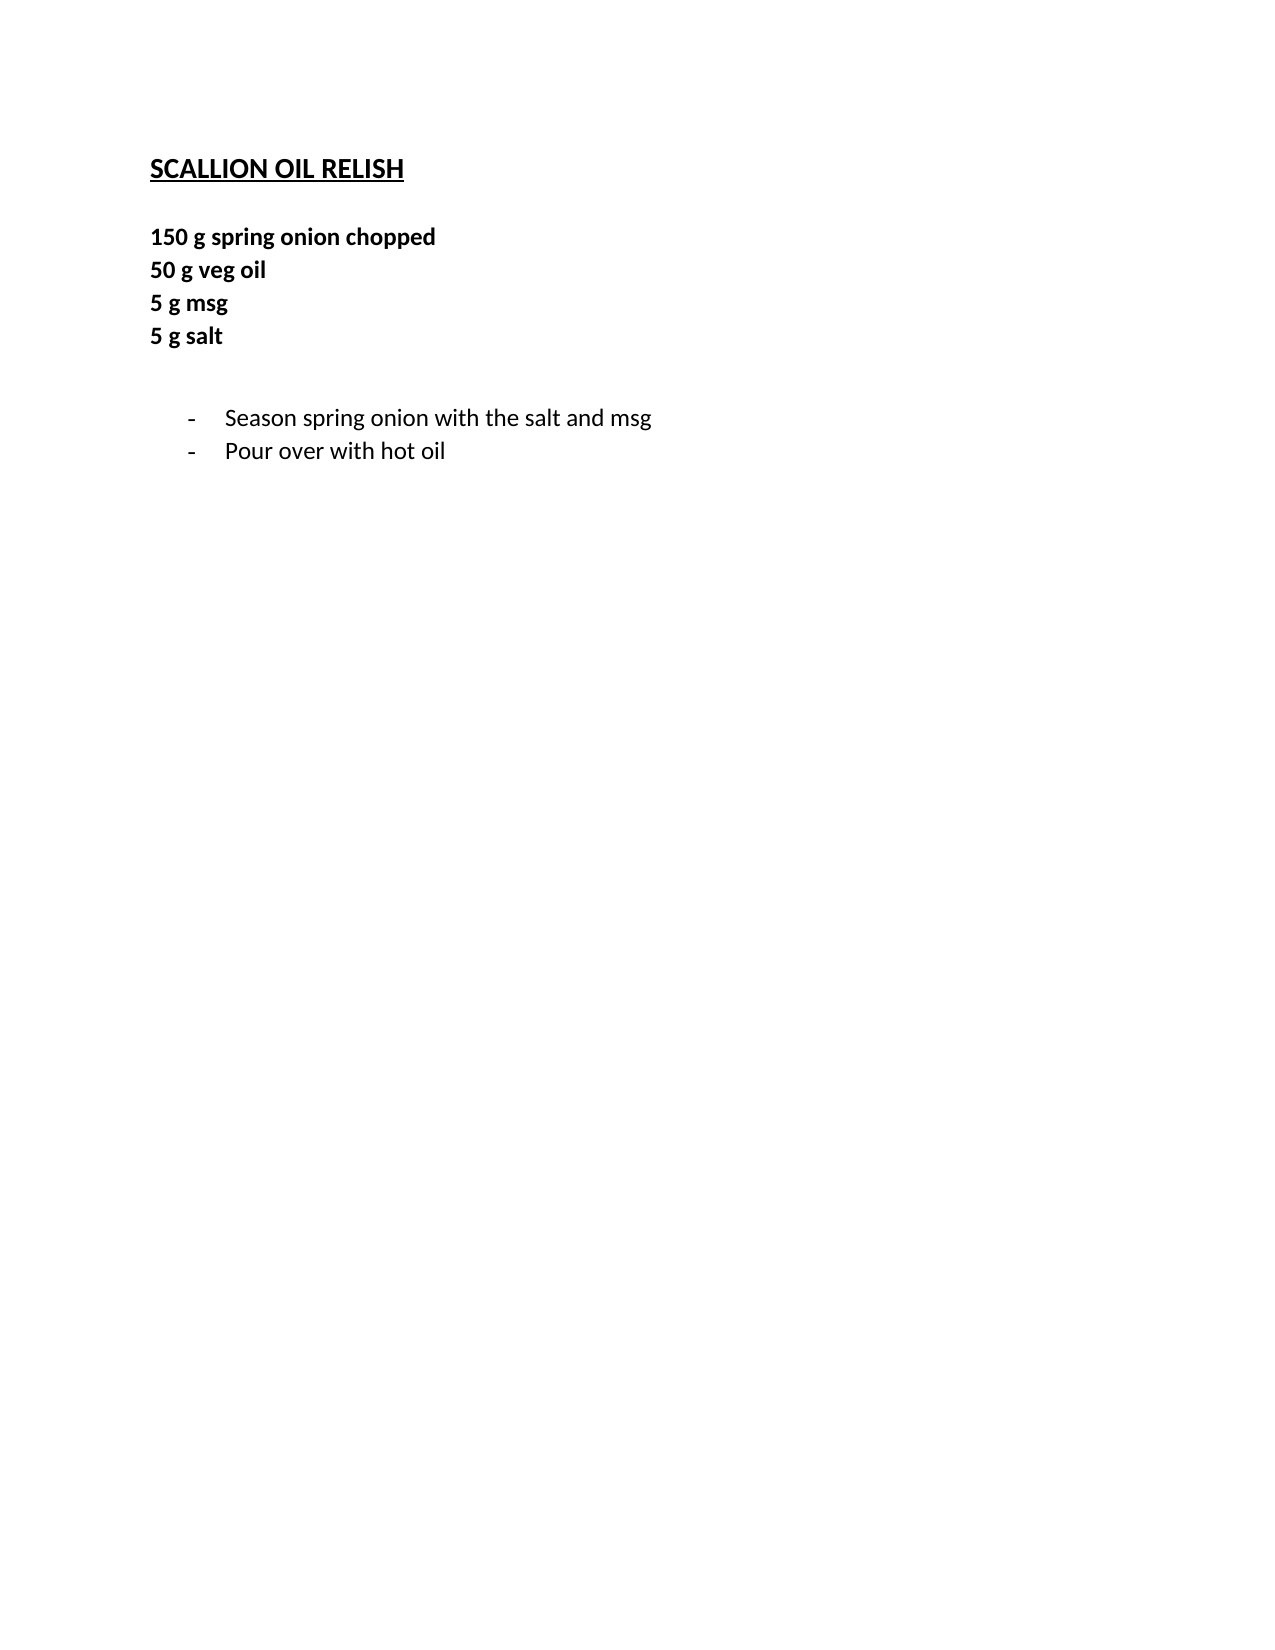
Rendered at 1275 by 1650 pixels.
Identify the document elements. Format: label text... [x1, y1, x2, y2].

list Pour over with hot oil [187, 436, 1125, 466]
text 5 g msg [150, 287, 1125, 318]
text 50 g veg oil [150, 254, 1125, 285]
text 150 g spring onion chopped [150, 221, 1125, 252]
list Season spring onion with the salt and msg [187, 403, 1125, 433]
text SCALLION OIL RELISH [150, 150, 1125, 186]
text 5 g salt [150, 320, 1125, 351]
